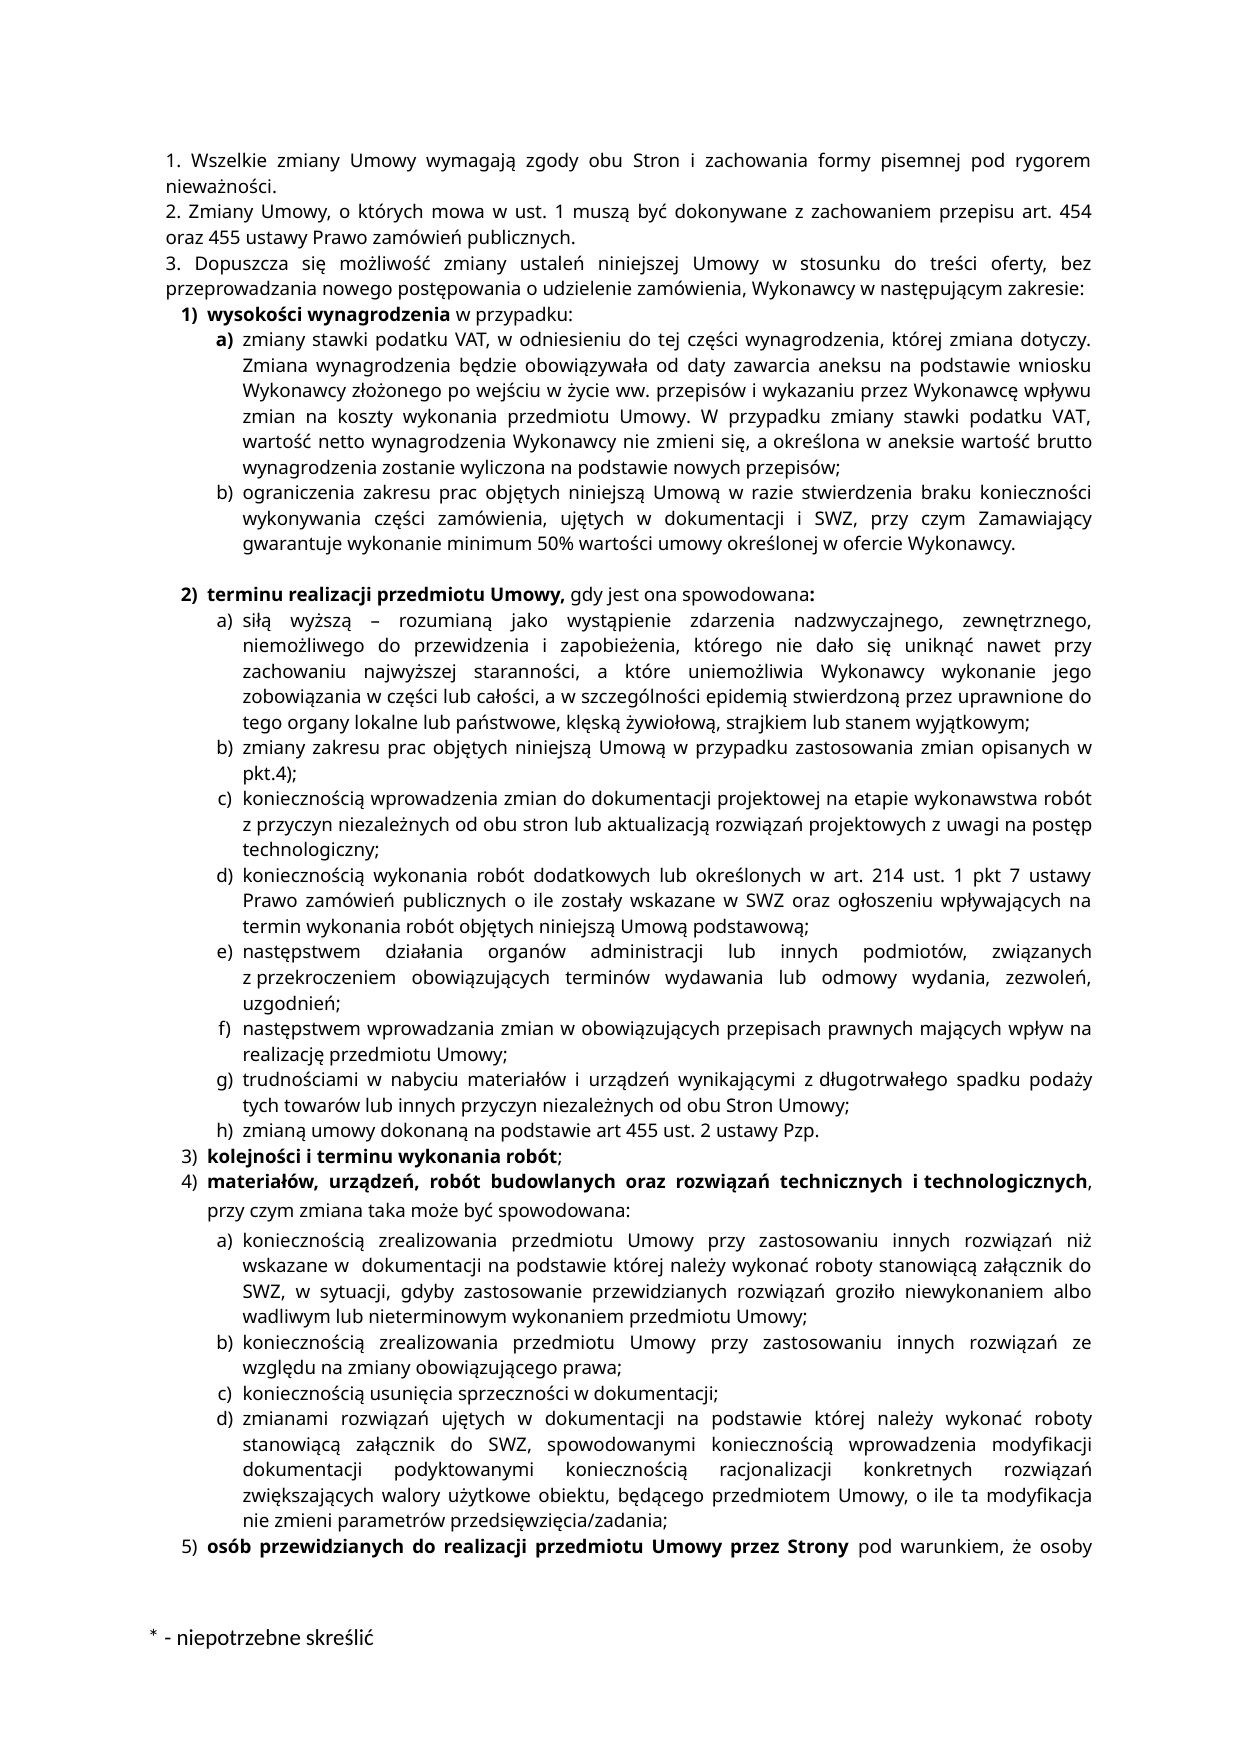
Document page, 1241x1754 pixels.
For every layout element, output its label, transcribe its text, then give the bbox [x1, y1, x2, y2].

list terminu realizacji przedmiotu Umowy, gdy jest ona spowodowana: [189, 582, 1092, 607]
list zmianami rozwiązań ujętych w dokumentacji na podstawie której należy wykonać roboty stanowiącą załącznik do SWZ, spowodowanymi koniecznością wprowadzenia modyfikacji dokumentacji podyktowanymi koniecznością racjonalizacji konkretnych rozwiązań zwiększających walory użytkowe obiektu, będącego przedmiotem Umowy, o ile ta modyfikacja nie zmieni parametrów przedsięwzięcia/zadania; [224, 1406, 1092, 1533]
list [189, 1533, 1092, 1559]
list koniecznością wykonania robót dodatkowych lub określonych w art. 214 ust. 1 pkt 7 ustawy Prawo zamówień publicznych o ile zostały wskazane w SWZ oraz ogłoszeniu wpływających na termin wykonania robót objętych niniejszą Umową podstawową; [224, 862, 1092, 939]
list 2. Zmiany Umowy, o których mowa w ust. 1 muszą być dokonywane z zachowaniem przepisu art. 454 oraz 455 ustawy Prawo zamówień publicznych. [148, 199, 1092, 250]
list zmiany zakresu prac objętych niniejszą Umową w przypadku zastosowania zmian opisanych w pkt.4); [224, 735, 1092, 786]
list 1. Wszelkie zmiany Umowy wymagają zgody obu Stron i zachowania formy pisemnej pod rygorem nieważności. [148, 148, 1092, 199]
list zmiany stawki podatku VAT, w odniesieniu do tej części wynagrodzenia, której zmiana dotyczy. Zmiana wynagrodzenia będzie obowiązywała od daty zawarcia aneksu na podstawie wniosku Wykonawcy złożonego po wejściu w życie ww. przepisów i wykazaniu przez Wykonawcę wpływu zmian na koszty wykonania przedmiotu Umowy. W przypadku zmiany stawki podatku VAT, wartość netto wynagrodzenia Wykonawcy nie zmieni się, a określona w aneksie wartość brutto wynagrodzenia zostanie wyliczona na podstawie nowych przepisów; [224, 326, 1092, 479]
list następstwem wprowadzania zmian w obowiązujących przepisach prawnych mających wpływ na realizację przedmiotu Umowy; [224, 1015, 1092, 1066]
list kolejności i terminu wykonania robót; [189, 1143, 1092, 1168]
list materiałów, urządzeń, robót budowlanych oraz rozwiązań technicznych i technologicznych, przy czym zmiana taka może być spowodowana: [189, 1168, 1092, 1223]
list koniecznością zrealizowania przedmiotu Umowy przy zastosowaniu innych rozwiązań niż wskazane w dokumentacji na podstawie której należy wykonać roboty stanowiącą załącznik do SWZ, w sytuacji, gdyby zastosowanie przewidzianych rozwiązań groziło niewykonaniem albo wadliwym lub nieterminowym wykonaniem przedmiotu Umowy; [224, 1227, 1092, 1329]
list ograniczenia zakresu prac objętych niniejszą Umową w razie stwierdzenia braku konieczności wykonywania części zamówienia, ujętych w dokumentacji i SWZ, przy czym Zamawiający gwarantuje wykonanie minimum 50% wartości umowy określonej w ofercie Wykonawcy. [224, 479, 1092, 556]
list wysokości wynagrodzenia w przypadku: [189, 301, 1092, 326]
list koniecznością zrealizowania przedmiotu Umowy przy zastosowaniu innych rozwiązań ze względu na zmiany obowiązującego prawa; [224, 1329, 1092, 1380]
list zmianą umowy dokonaną na podstawie art 455 ust. 2 ustawy Pzp. [224, 1117, 1092, 1143]
list koniecznością wprowadzenia zmian do dokumentacji projektowej na etapie wykonawstwa robót z przyczyn niezależnych od obu stron lub aktualizacją rozwiązań projektowych z uwagi na postęp technologiczny; [224, 786, 1092, 862]
list 3. Dopuszcza się możliwość zmiany ustaleń niniejszej Umowy w stosunku do treści oferty, bez przeprowadzania nowego postępowania o udzielenie zamówienia, Wykonawcy w następującym zakresie: [148, 250, 1092, 301]
list trudnościami w nabyciu materiałów i urządzeń wynikającymi z długotrwałego spadku podaży tych towarów lub innych przyczyn niezależnych od obu Stron Umowy; [224, 1066, 1092, 1117]
list następstwem działania organów administracji lub innych podmiotów, związanych z przekroczeniem obowiązujących terminów wydawania lub odmowy wydania, zezwoleń, uzgodnień; [224, 939, 1092, 1015]
list siłą wyższą – rozumianą jako wystąpienie zdarzenia nadzwyczajnego, zewnętrznego, niemożliwego do przewidzenia i zapobieżenia, którego nie dało się uniknąć nawet przy zachowaniu najwyższej staranności, a które uniemożliwia Wykonawcy wykonanie jego zobowiązania w części lub całości, a w szczególności epidemią stwierdzoną przez uprawnione do tego organy lokalne lub państwowe, klęską żywiołową, strajkiem lub stanem wyjątkowym; [224, 607, 1092, 735]
list koniecznością usunięcia sprzeczności w dokumentacji; [224, 1380, 1092, 1406]
